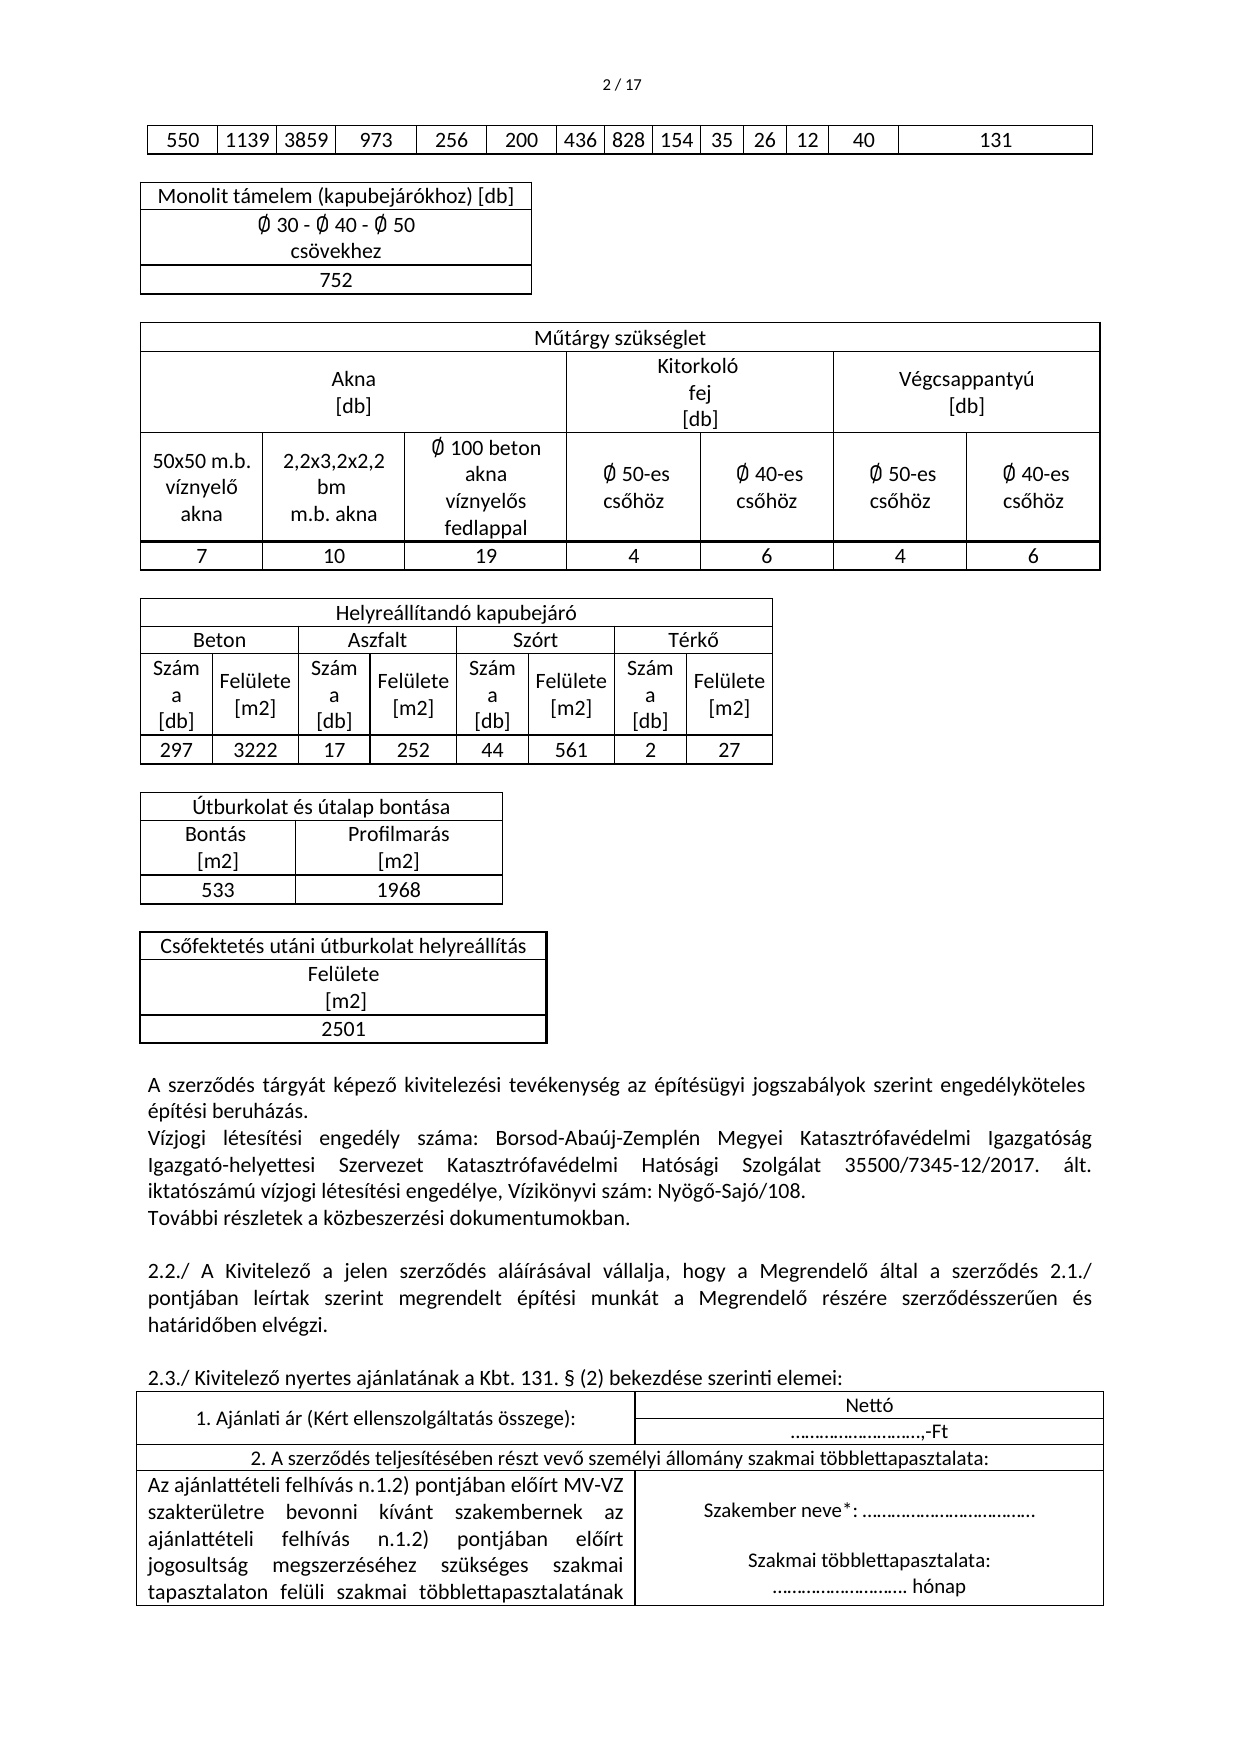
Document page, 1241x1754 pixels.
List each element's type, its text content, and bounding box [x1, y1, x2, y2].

table_cell Bontás [m2] [141, 821, 295, 874]
table_cell Profilmarás [m2] [296, 821, 502, 874]
table_cell 2,2x3,2x2,2 bm m.b. akna [263, 433, 404, 540]
table_cell 550 [148, 126, 217, 153]
table_cell 26 [744, 126, 786, 153]
table_cell 7 [141, 543, 262, 569]
table_header Műtárgy szükséglet [141, 323, 1099, 351]
table_cell 752 [141, 266, 531, 293]
table_cell 1968 [296, 876, 502, 903]
text 2.3./ Kivitelező nyertes ajánlatának a Kbt. 131. § (2) bekezdése szerinti elemei: [148, 1364, 1093, 1391]
table_cell 19 [405, 543, 566, 569]
table_cell 50x50 m.b. víznyelő akna [141, 433, 262, 540]
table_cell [137, 1471, 634, 1605]
table_cell 3859 [277, 126, 335, 153]
text A szerződés tárgyát képező kivitelezési tevékenység az építésügyi jogszabályok szerint engedélyköteles építési beruházás. [148, 1071, 1087, 1124]
table_cell 44 [457, 736, 528, 763]
text Vízjogi létesítési engedély száma: Borsod-Abaúj-Zemplén Megyei Katasztrófavédelmi Igazgatóság Igazgató-helyettesi Szervezet Katasztrófavédelmi Hatósági Szolgálat 35500/7345-12/2017. ált. iktatószámú vízjogi létesítési engedélye, Vízikönyvi szám: Nyögő-Sajó/108. [148, 1124, 1093, 1204]
table_cell Felülete [m2] [213, 654, 298, 734]
table_cell 256 [417, 126, 486, 153]
table_cell 2. A szerződés teljesítésében részt vevő személyi állomány szakmai többlettapasztalata: [137, 1445, 1103, 1470]
table_header Nettó [636, 1392, 1103, 1417]
table_cell Száma [db] [141, 654, 212, 734]
table_cell ∅ 100 beton akna víznyelős fedlappal [405, 433, 566, 540]
table_cell 533 [141, 876, 295, 903]
table_header Monolit támelem (kapubejárókhoz) [db] [141, 183, 531, 209]
table_cell Száma [db] [299, 654, 369, 734]
table_cell 154 [653, 126, 700, 153]
table_cell Szórt [457, 627, 614, 653]
table_cell 17 [299, 736, 369, 763]
table_header Útburkolat és útalap bontása [141, 793, 502, 819]
table_cell 973 [336, 126, 416, 153]
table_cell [636, 1471, 1103, 1605]
table_cell Felülete [m2] [529, 654, 614, 734]
table_cell 27 [687, 736, 772, 763]
table_cell Aszfalt [299, 627, 456, 653]
table_cell 200 [487, 126, 556, 153]
table_cell ∅ 40-es csőhöz [701, 433, 833, 540]
table_cell Felülete [m2] [371, 654, 456, 734]
table_cell 3222 [213, 736, 298, 763]
text 2.2./ A Kivitelező a jelen szerződés aláírásával vállalja, hogy a Megrendelő által a szerződés 2.1./ pontjában leírtak szerint megrendelt építési munkát a Megrendelő részére szerződésszerűen és határidőben elvégzi. [148, 1258, 1093, 1338]
table_header Csőfektetés utáni útburkolat helyreállítás [141, 933, 545, 959]
table_cell Akna [db] [141, 352, 566, 432]
table_cell 10 [263, 543, 404, 569]
table_cell ………………………,-Ft [636, 1419, 1103, 1444]
table_cell 4 [834, 543, 966, 569]
text További részletek a közbeszerzési dokumentumokban. [148, 1204, 1093, 1231]
table_cell 1139 [218, 126, 276, 153]
table_header Helyreállítandó kapubejáró [141, 599, 772, 626]
table_cell Végcsappantyú [db] [834, 352, 1099, 432]
table_cell 40 [829, 126, 898, 153]
table_header 1. Ajánlati ár (Kért ellenszolgáltatás összege): [137, 1392, 634, 1444]
table_cell ∅ 30 - ∅ 40 - ∅ 50 csövekhez [141, 210, 531, 264]
table_cell 828 [605, 126, 652, 153]
table_cell 6 [967, 543, 1099, 569]
table_cell 35 [701, 126, 743, 153]
table_cell 6 [701, 543, 833, 569]
table_cell 12 [787, 126, 828, 153]
table_cell Térkő [615, 627, 772, 653]
table_cell 561 [529, 736, 614, 763]
table_cell 4 [567, 543, 700, 569]
table_cell 252 [371, 736, 456, 763]
table_cell ∅ 50-es csőhöz [834, 433, 966, 540]
table_cell ∅ 40-es csőhöz [967, 433, 1099, 540]
table_cell 131 [899, 126, 1092, 153]
table_cell 2 [615, 736, 686, 763]
table_cell Felülete [m2] [141, 960, 545, 1013]
table_cell Felülete [m2] [687, 654, 772, 734]
table_cell ∅ 50-es csőhöz [567, 433, 700, 540]
table_cell Beton [141, 627, 298, 653]
table_cell Száma [db] [457, 654, 528, 734]
table_cell 297 [141, 736, 212, 763]
table_cell 436 [557, 126, 604, 153]
table_cell Száma [db] [615, 654, 686, 734]
table_cell Kitorkoló fej [db] [567, 352, 833, 432]
table_cell 2501 [141, 1016, 545, 1042]
